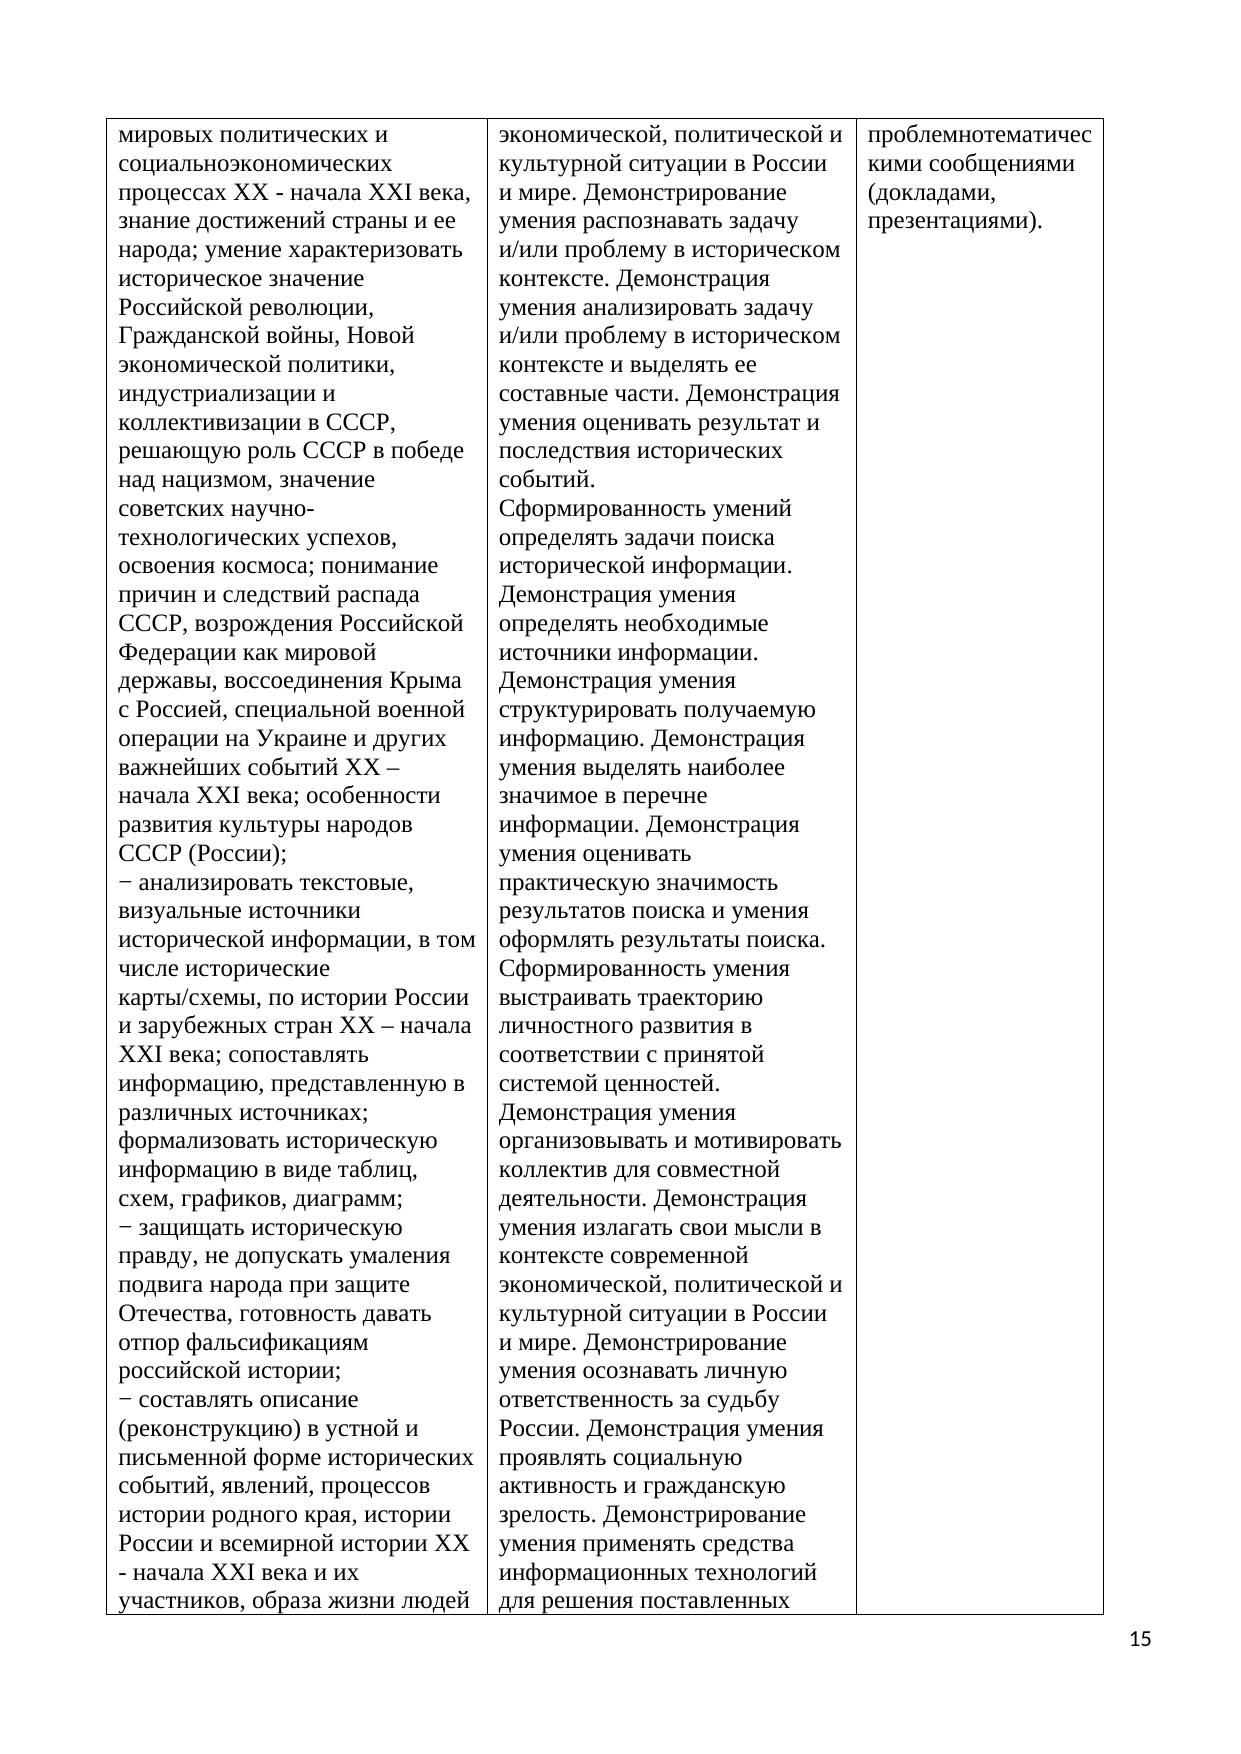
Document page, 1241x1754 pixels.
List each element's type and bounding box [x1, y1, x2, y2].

table_cell [107, 119, 487, 1614]
table_cell [488, 119, 856, 1614]
table_cell [857, 119, 1103, 1614]
